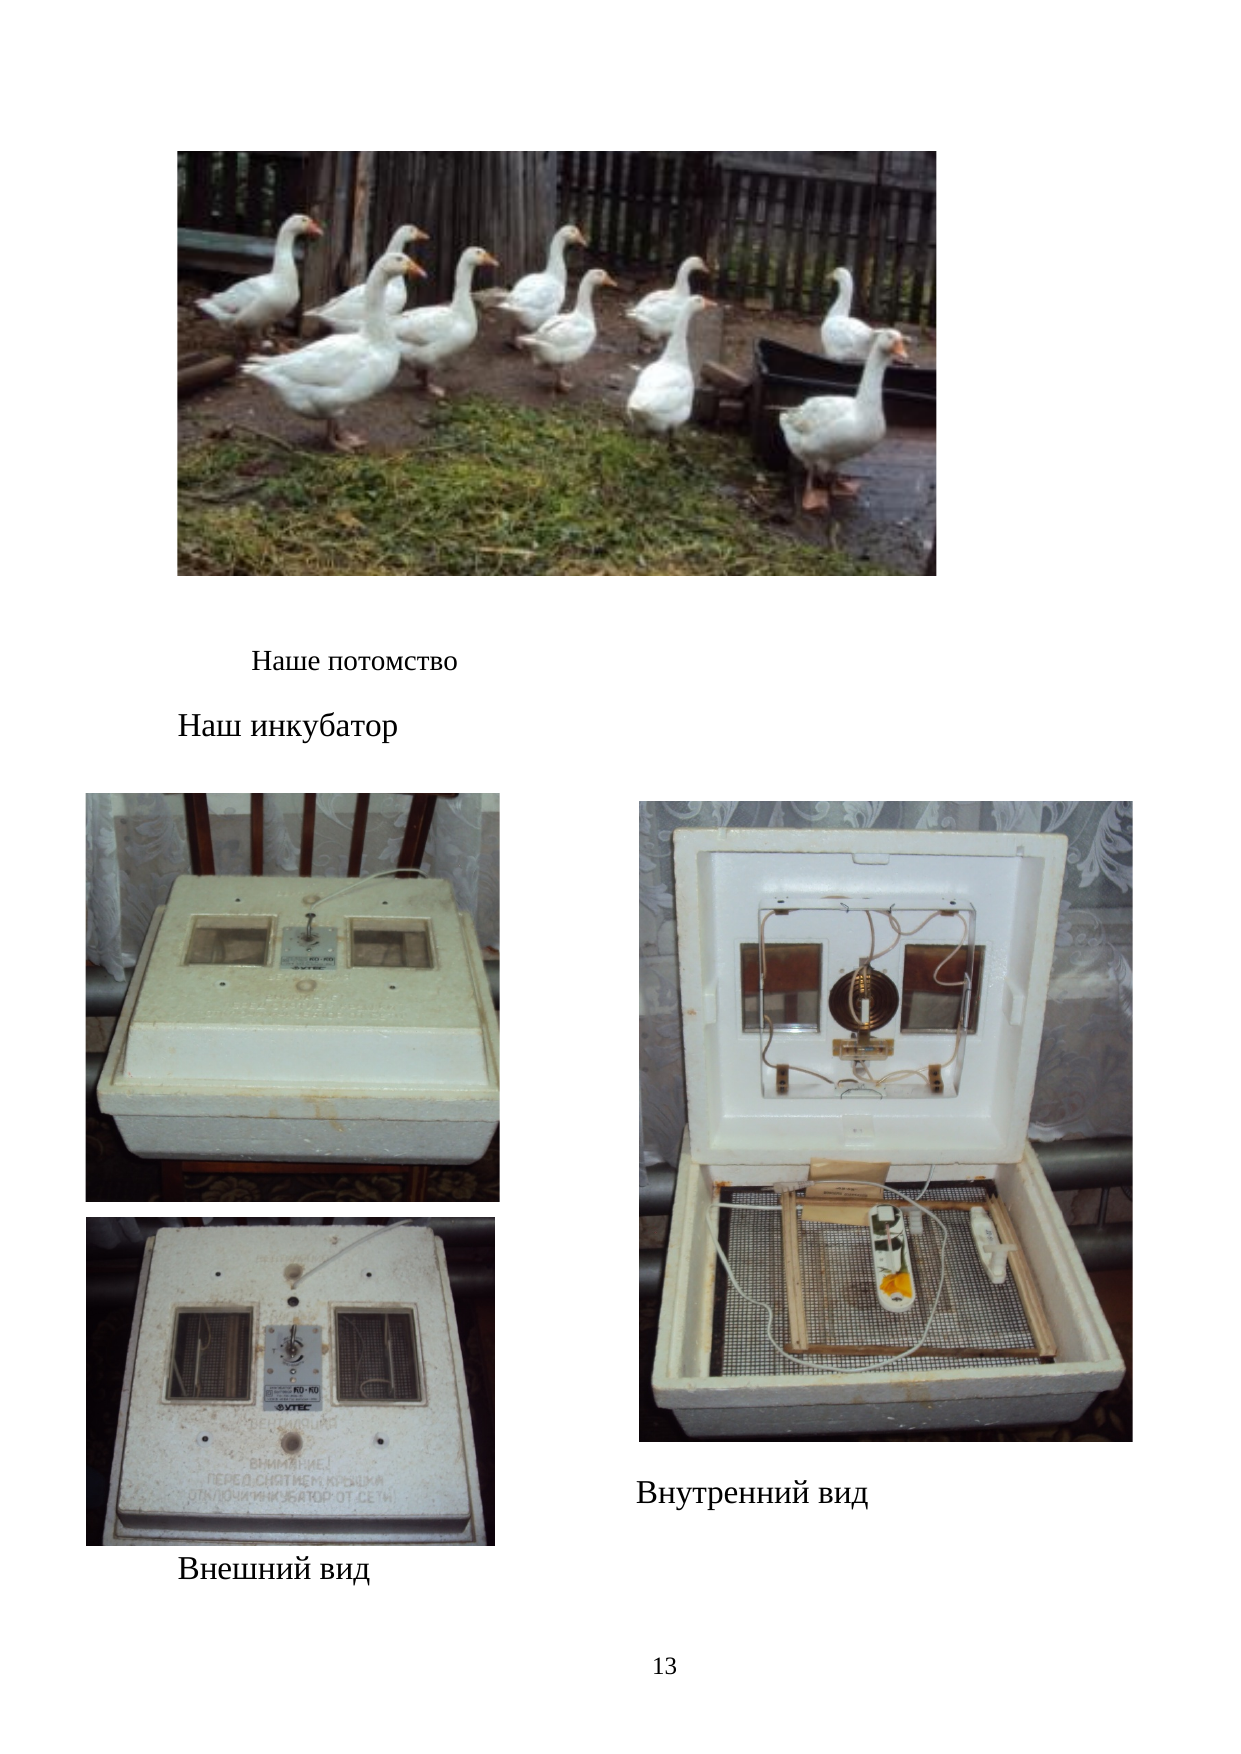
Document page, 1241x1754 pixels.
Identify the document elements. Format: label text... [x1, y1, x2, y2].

text Внешний вид [177, 1549, 1152, 1587]
picture [639, 801, 1133, 1442]
text Наше потомство [177, 643, 1152, 677]
picture [86, 1217, 495, 1546]
text Внутренний вид [495, 1472, 1152, 1510]
text Наш инкубатор [177, 705, 1152, 744]
picture [85, 793, 500, 1202]
picture [177, 151, 937, 576]
